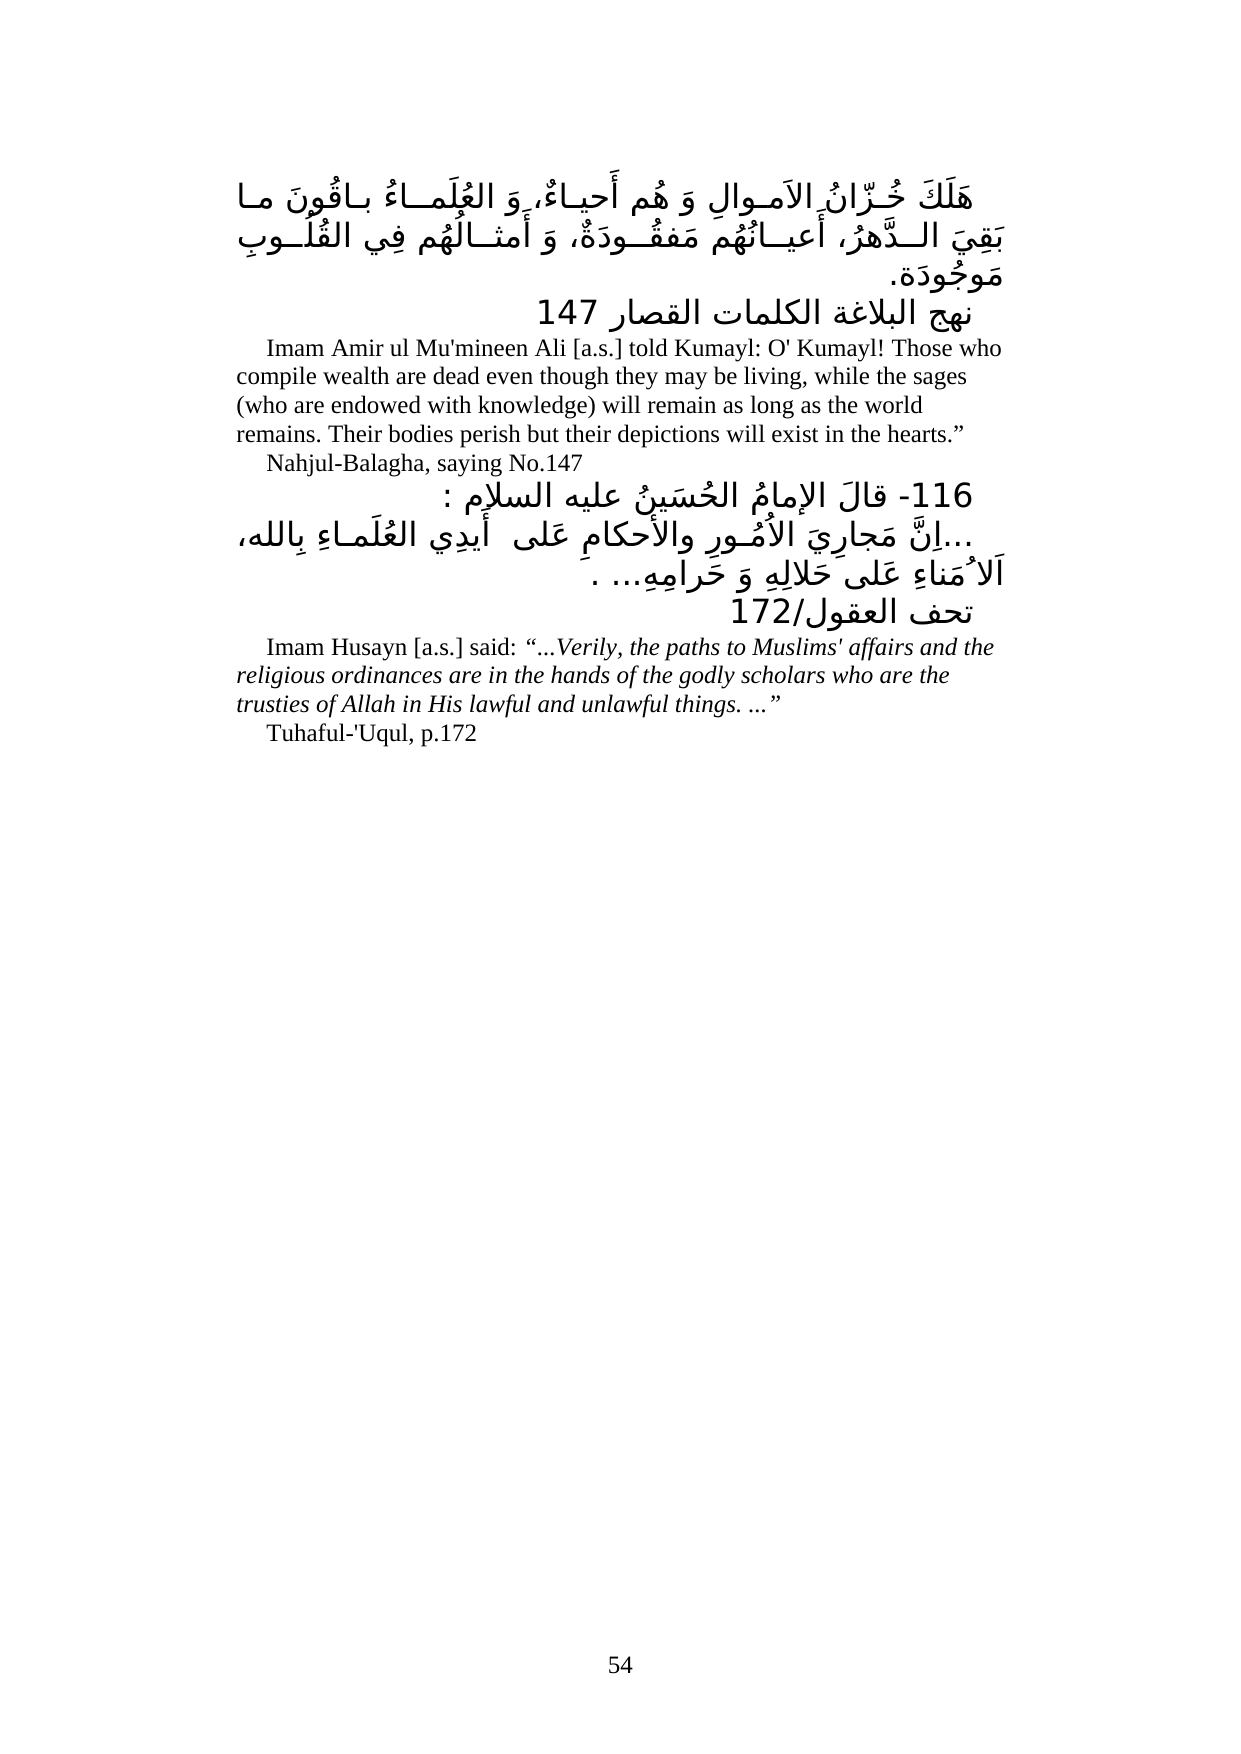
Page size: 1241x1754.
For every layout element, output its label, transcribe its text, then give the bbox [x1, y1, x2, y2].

text 116- قالَ الإمامُ الحُسَينُ عليه السلام : [236, 476, 1004, 515]
text Imam Amir ul Mu'mineen Ali [a.s.] told Kumayl: O' Kumayl! Those who compile wealth are dead even though they may be living, while the sages (who are endowed with knowledge) will remain as long as the world remains. Their bodies perish but their depictions will exist in the hearts.” [236, 333, 1004, 448]
text Imam Husayn [a.s.] said: “...Verily, the paths to Muslims' affairs and the religious ordinances are in the hands of the godly scholars who are the trusties of Allah in His lawful and unlawful things. ...” [236, 632, 1004, 718]
text Tuhaful-'Uqul, p.172 [236, 718, 1004, 747]
text Nahjul-Balagha, saying No.147 [236, 448, 1004, 476]
text هَلَكَ خُـزّانُ الاَمـوالِ وَ هُم أَحياءٌ، وَ العُلَمـاءُ باقُونَ ما بَقِيَ الدَّهرُ، أَعيانُهُم مَفقُودَةٌ، وَ أَمثالُهُم فِي القُلُوبِ مَوجُودَة. [236, 177, 1004, 294]
text ...اِنَّ مَجارِيَ الاُمُـورِ والأحكامِ عَلى أَيدِي العُلَمـاءِ بِالله، اَلا ُمَناءِ عَلى حَلالِهِ وَ حَرامِهِ... . [236, 515, 1004, 593]
text تحف العقول/172 [236, 593, 1004, 632]
text نهج البلاغة الكلمات القصار 147 [236, 294, 1004, 333]
